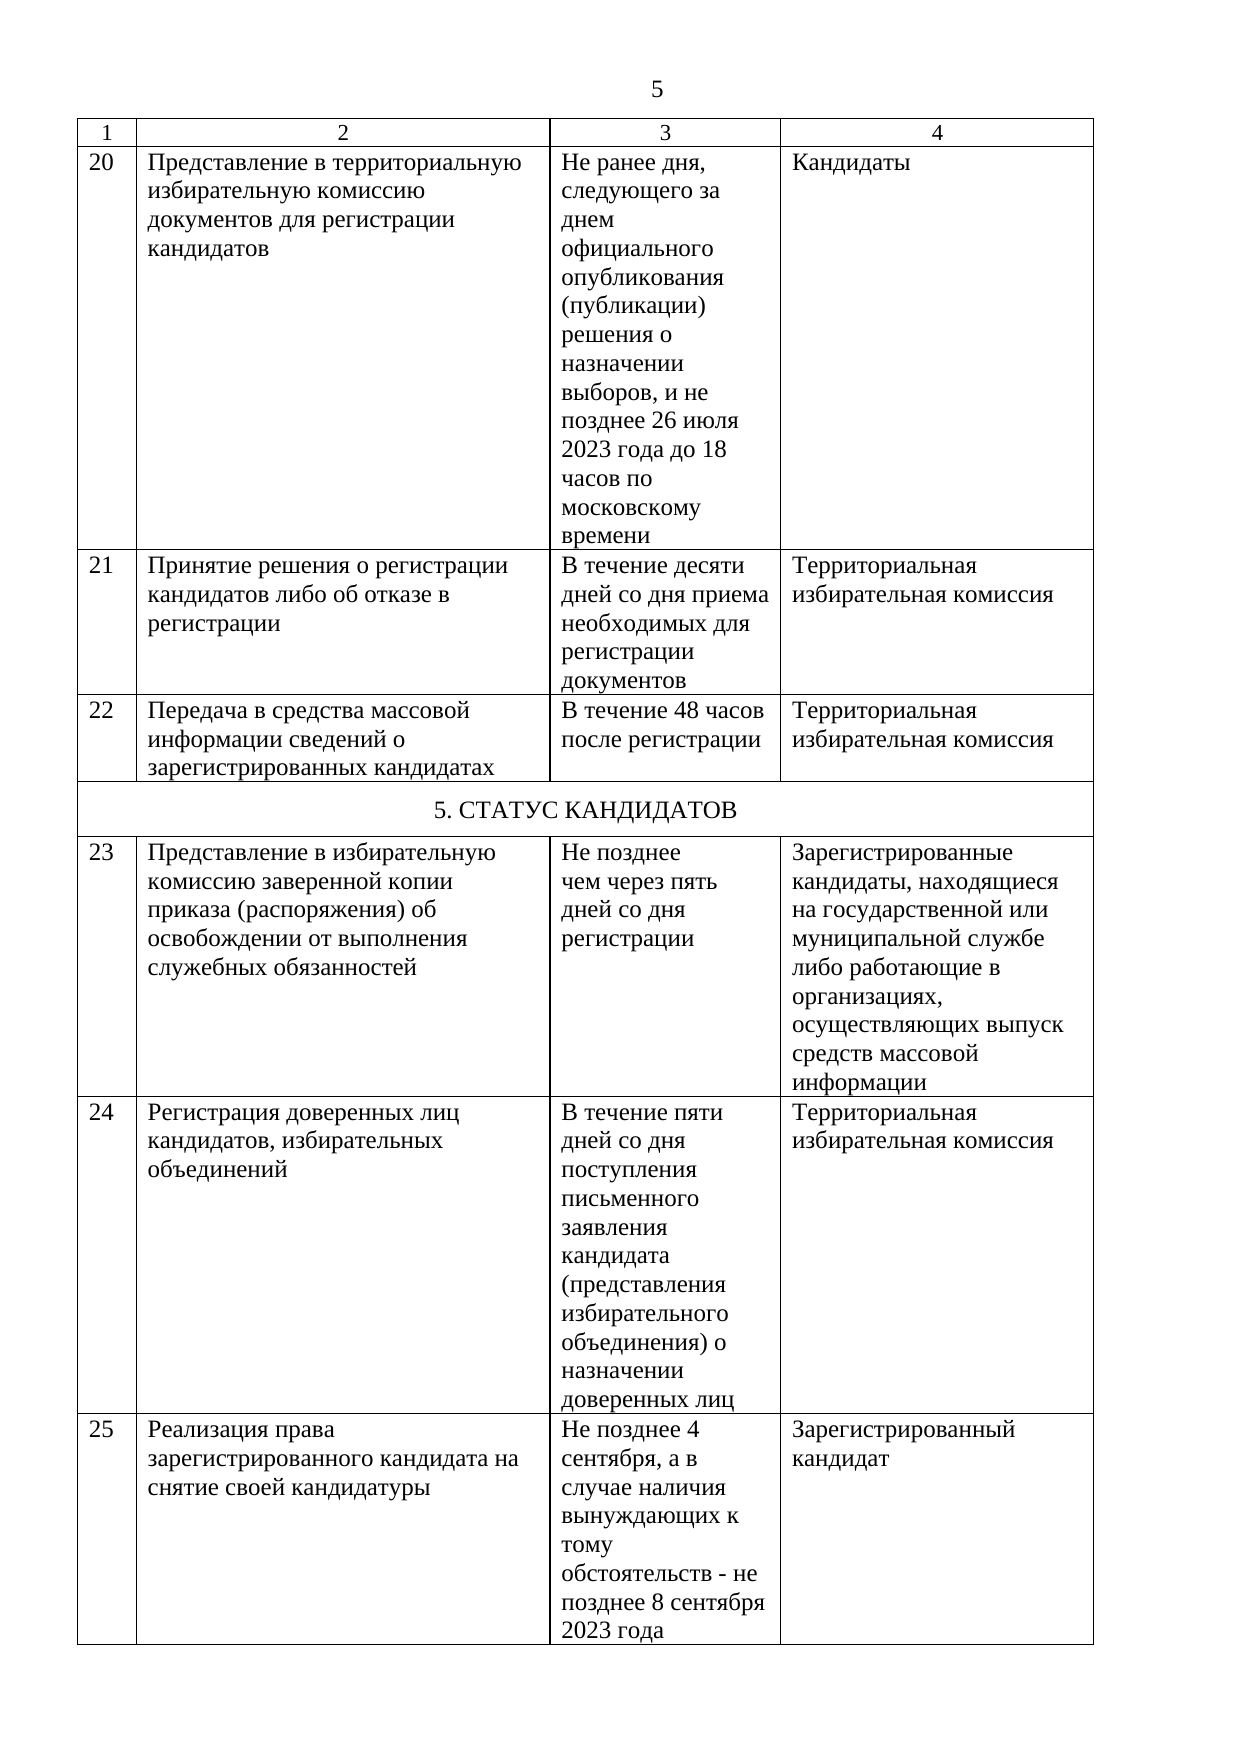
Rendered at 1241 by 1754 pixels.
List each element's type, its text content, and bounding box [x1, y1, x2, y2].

table_cell Территориальная избирательная комиссия [781, 695, 1093, 781]
table_cell 22 [78, 695, 136, 781]
table_cell Передача в средства массовой информации сведений о зарегистрированных кандидатах [137, 695, 549, 781]
table_cell 23 [78, 837, 136, 1096]
table_cell Не позднее 4 сентября, а в случае наличия вынуждающих к тому обстоятельств - не позднее 8 сентября 2023 года [551, 1414, 780, 1644]
table_cell Кандидаты [781, 147, 1093, 549]
table_cell Зарегистрированный кандидат [781, 1414, 1093, 1644]
table_cell 5. СТАТУС КАНДИДАТОВ [78, 782, 1093, 836]
table_cell 21 [78, 550, 136, 694]
table_cell Реализация права зарегистрированного кандидата на снятие своей кандидатуры [137, 1414, 549, 1644]
table_header 4 [781, 119, 1093, 146]
table_cell Принятие решения о регистрации кандидатов либо об отказе в регистрации [137, 550, 549, 694]
table_cell 24 [78, 1097, 136, 1413]
table_cell Не ранее дня, следующего за днем официального опубликования (публикации) решения о назначении выборов, и не позднее 26 июля 2023 года до 18 часов по московскому времени [551, 147, 780, 549]
table_cell В течение десяти дней со дня приема необходимых для регистрации документов [551, 550, 780, 694]
table_cell Не позднее чем через пять дней со дня регистрации [551, 837, 780, 1096]
table_cell Представление в территориальную избирательную комиссию документов для регистрации кандидатов [137, 147, 549, 549]
table_cell В течение 48 часов после регистрации [551, 695, 780, 781]
table_cell В течение пяти дней со дня поступления письменного заявления кандидата (представления избирательного объединения) о назначении доверенных лиц [551, 1097, 780, 1413]
table_cell 20 [78, 147, 136, 549]
table_cell Зарегистрированные кандидаты, находящиеся на государственной или муниципальной службе либо работающие в организациях, осуществляющих выпуск средств массовой информации [781, 837, 1093, 1096]
table_header 2 [137, 119, 549, 146]
table_cell Территориальная избирательная комиссия [781, 1097, 1093, 1413]
table_cell Территориальная избирательная комиссия [781, 550, 1093, 694]
table_header 3 [551, 119, 780, 146]
table_cell Регистрация доверенных лиц кандидатов, избирательных объединений [137, 1097, 549, 1413]
table_cell 25 [78, 1414, 136, 1644]
table_header 1 [78, 119, 136, 146]
table_cell Представление в избирательную комиссию заверенной копии приказа (распоряжения) об освобождении от выполнения служебных обязанностей [137, 837, 549, 1096]
